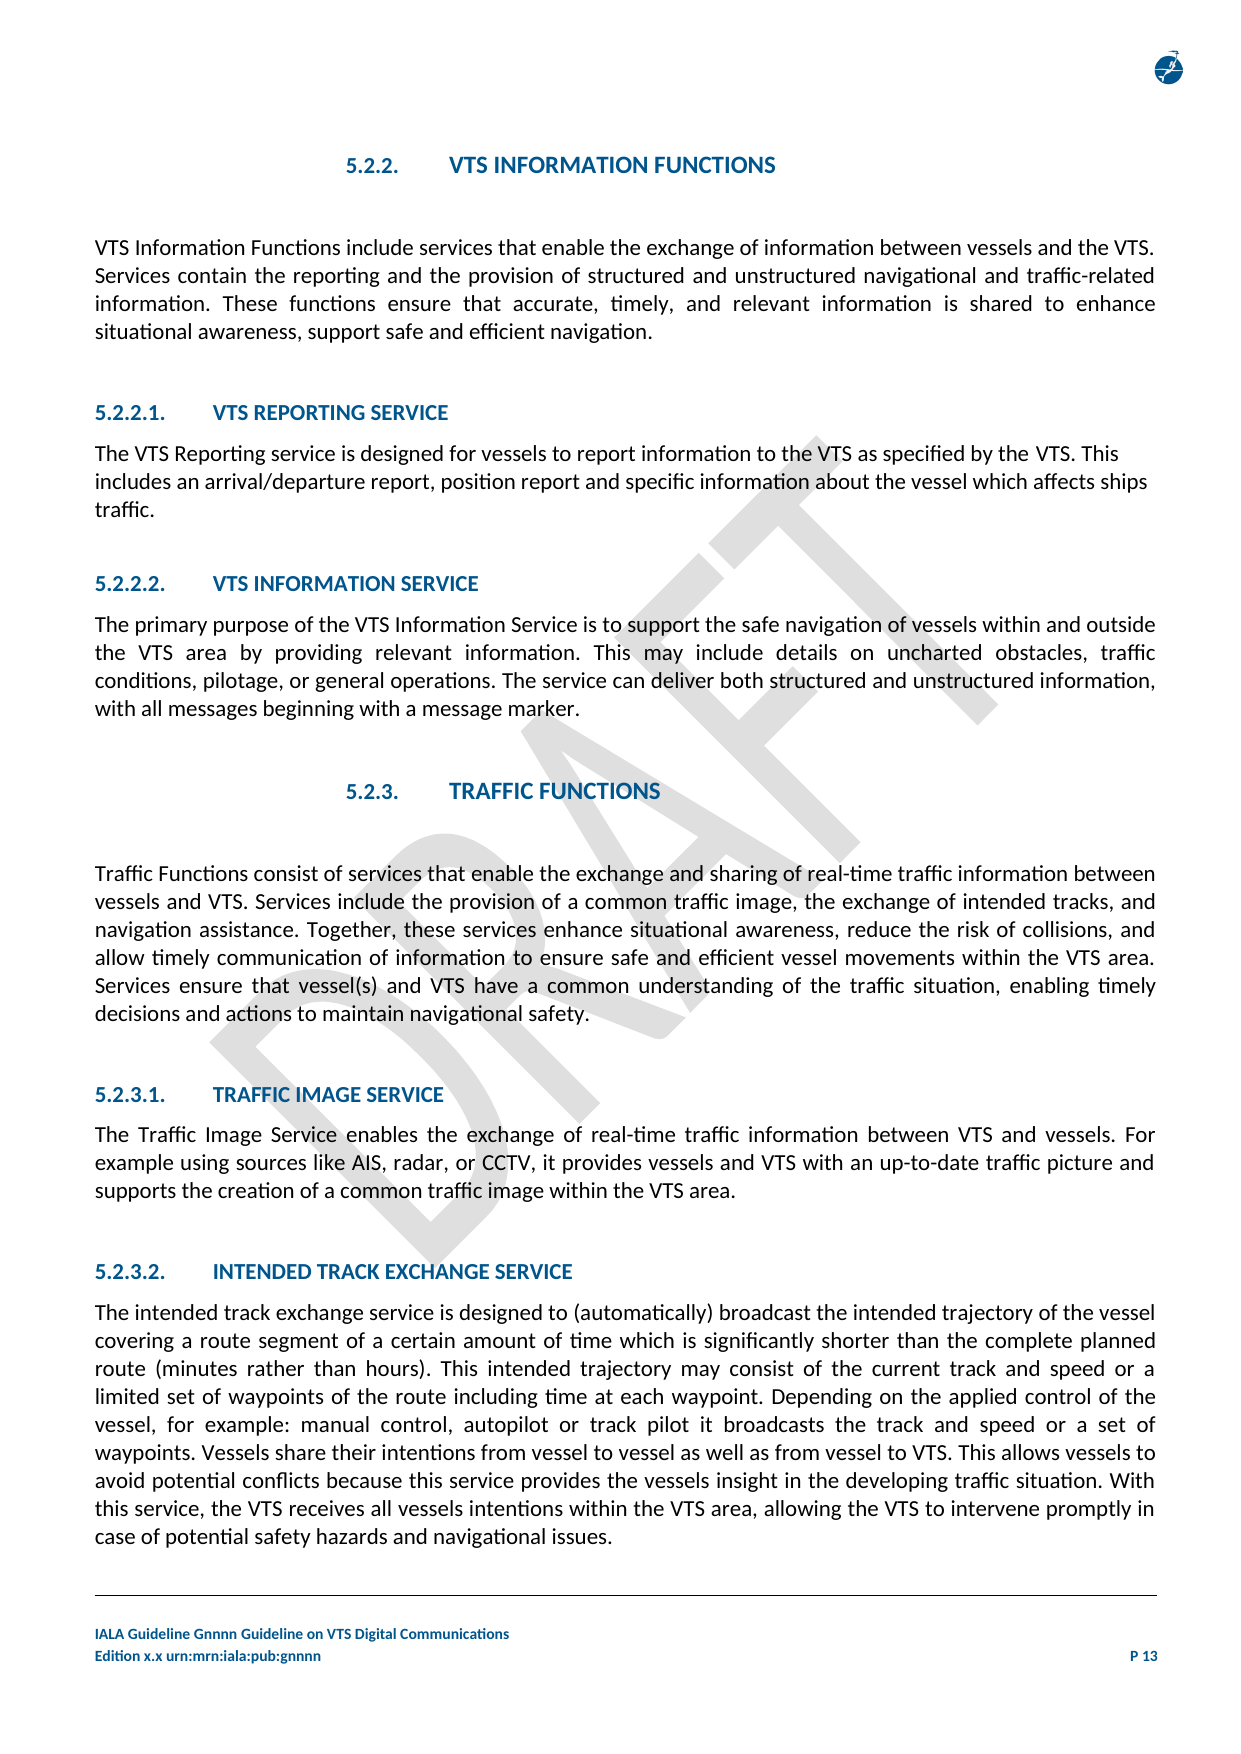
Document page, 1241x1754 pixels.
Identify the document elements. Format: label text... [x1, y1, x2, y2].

text Traffic Functions consist of services that enable the exchange and sharing of real-time traffic information between vessels and VTS. Services include the provision of a common traffic image, the exchange of intended tracks, and navigation assistance. Together, these services enhance situational awareness, reduce the risk of collisions, and allow timely communication of information to ensure safe and efficient vessel movements within the VTS area. Services ensure that vessel(s) and VTS have a common understanding of the traffic situation, enabling timely decisions and actions to maintain navigational safety. [94, 859, 1157, 1027]
picture [1123, 0, 1241, 119]
subtitle VTS INFORMATION FUNCTIONS [346, 149, 1069, 180]
text The VTS Reporting service is designed for vessels to report information to the VTS as specified by the VTS. This includes an arrival/departure report, position report and specific information about the vessel which affects ships traffic. [94, 439, 1157, 523]
subtitle INTENDED TRACK EXCHANGE SERVICE [94, 1257, 1054, 1286]
subtitle TRAFFIC FUNCTIONS [346, 775, 1069, 806]
text VTS Information Functions include services that enable the exchange of information between vessels and the VTS. Services contain the reporting and the provision of structured and unstructured navigational and traffic-related information. These functions ensure that accurate, timely, and relevant information is shared to enhance situational awareness, support safe and efficient navigation. [94, 233, 1157, 345]
text The intended track exchange service is designed to (automatically) broadcast the intended trajectory of the vessel covering a route segment of a certain amount of time which is significantly shorter than the complete planned route (minutes rather than hours). This intended trajectory may consist of the current track and speed or a limited set of waypoints of the route including time at each waypoint. Depending on the applied control of the vessel, for example: manual control, autopilot or track pilot it broadcasts the track and speed or a set of waypoints. Vessels share their intentions from vessel to vessel as well as from vessel to VTS. This allows vessels to avoid potential conflicts because this service provides the vessels insight in the developing traffic situation. With this service, the VTS receives all vessels intentions within the VTS area, allowing the VTS to intervene promptly in case of potential safety hazards and navigational issues. [94, 1298, 1157, 1550]
subtitle VTS REPORTING SERVICE [94, 398, 1054, 426]
text The primary purpose of the VTS Information Service is to support the safe navigation of vessels within and outside the VTS area by providing relevant information. This may include details on uncharted obstacles, traffic conditions, pilotage, or general operations. The service can deliver both structured and unstructured information, with all messages beginning with a message marker. [94, 610, 1157, 722]
subtitle TRAFFIC IMAGE SERVICE [94, 1080, 1054, 1108]
subtitle VTS INFORMATION SERVICE [94, 569, 1054, 598]
text The Traffic Image Service enables the exchange of real-time traffic information between VTS and vessels. For example using sources like AIS, radar, or CCTV, it provides vessels and VTS with an up-to-date traffic picture and supports the creation of a common traffic image within the VTS area. [94, 1120, 1157, 1204]
